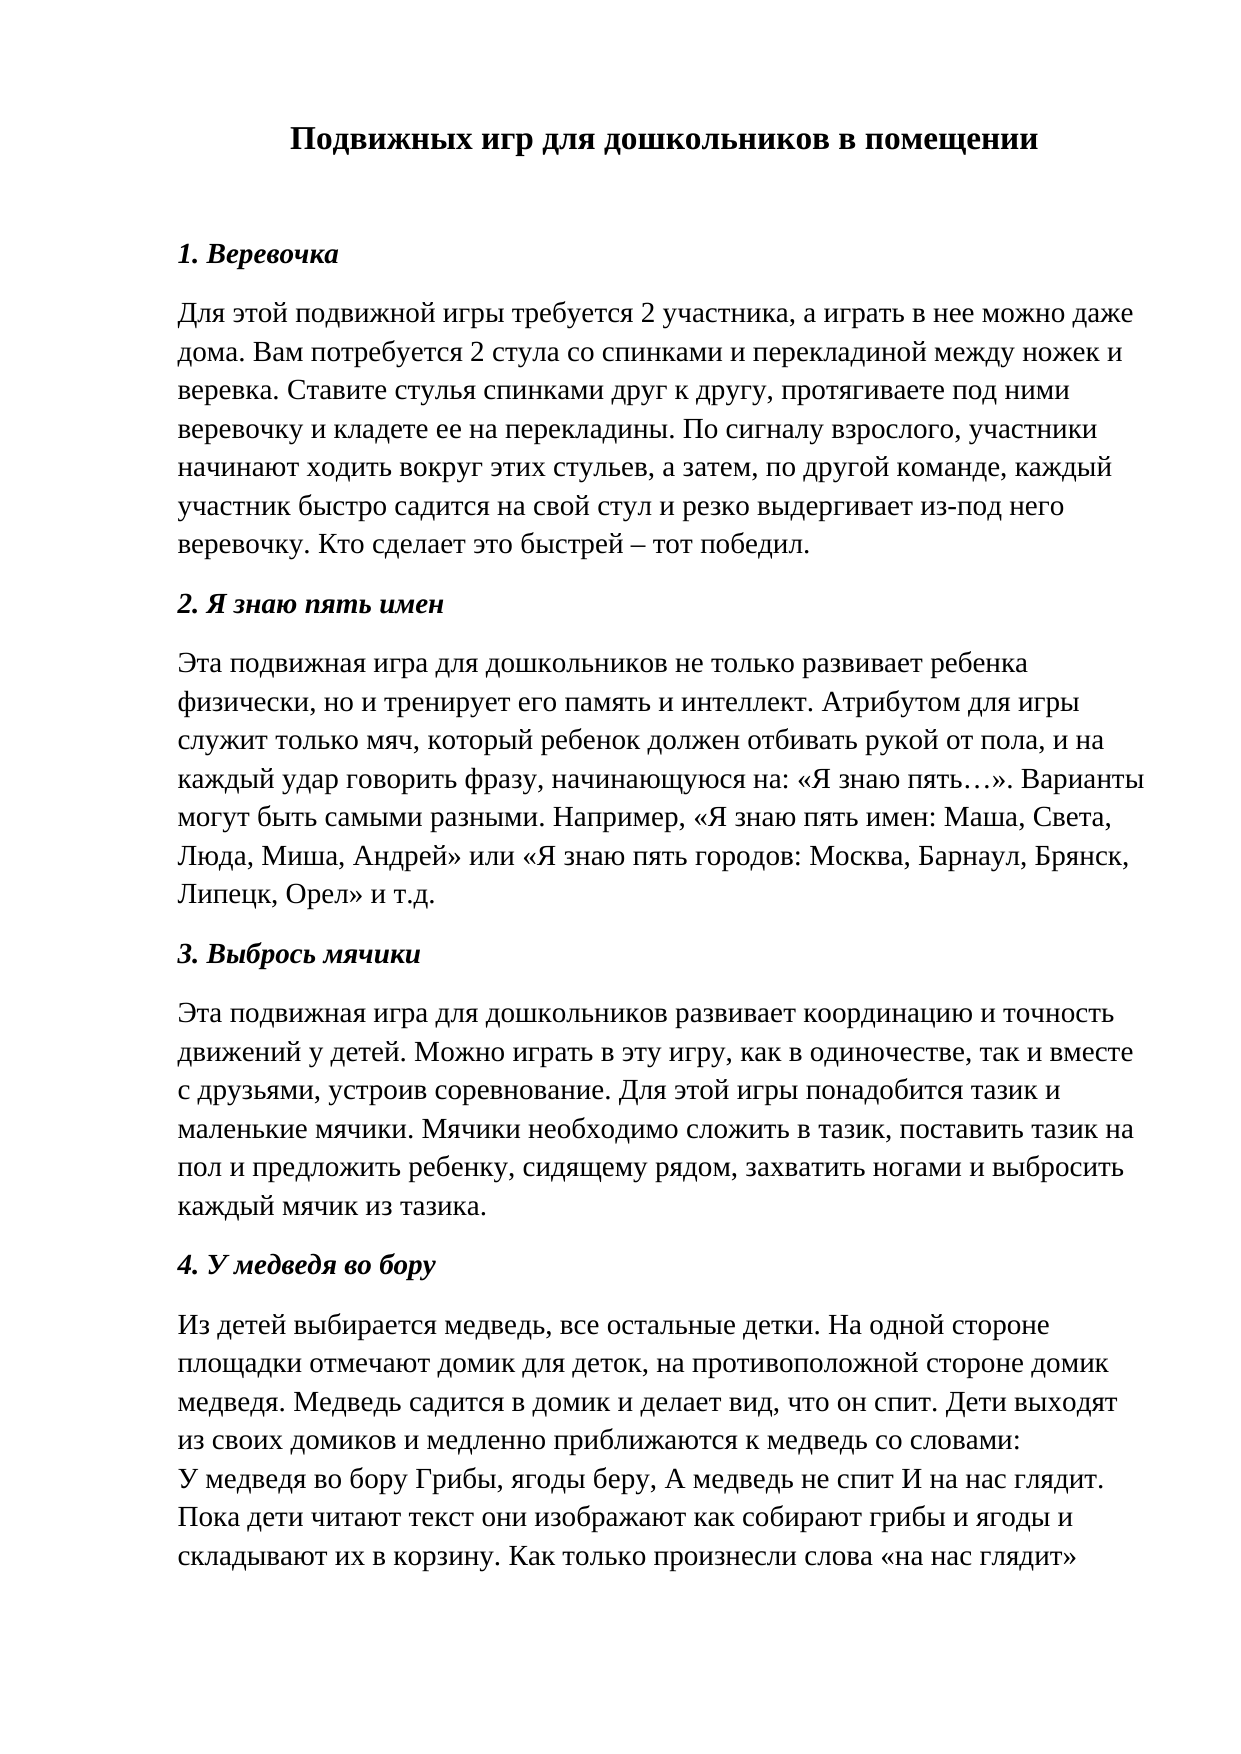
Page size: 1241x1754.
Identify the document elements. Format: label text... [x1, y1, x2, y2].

text У медведя во бору Грибы, ягоды беру, А медведь не спит И на нас глядит. [177, 1461, 1152, 1494]
text 4. У медведя во бору [177, 1247, 1152, 1281]
text Эта подвижная игра для дошкольников развивает координацию и точность движений у детей. Можно играть в эту игру, как в одиночестве, так и вместе с друзьями, устроив соревнование. Для этой игры понадобится тазик и маленькие мячики. Мячики необходимо сложить в тазик, поставить тазик на пол и предложить ребенку, сидящему рядом, захватить ногами и выбросить каждый мячик из тазика. [177, 995, 1152, 1222]
text Подвижных игр для дошкольников в помещении [177, 118, 1152, 156]
text 3. Выбрось мячики [177, 936, 1152, 969]
text Из детей выбирается медведь, все остальные детки. На одной стороне площадки отмечают домик для деток, на противоположной стороне домик медведя. Медведь садится в домик и делает вид, что он спит. Дети выходят из своих домиков и медленно приближаются к медведь со словами: [177, 1307, 1152, 1456]
text Для этой подвижной игры требуется 2 участника, а играть в нее можно даже дома. Вам потребуется 2 стула со спинками и перекладиной между ножек и веревка. Ставите стулья спинками друг к другу, протягиваете под ними веревочку и кладете ее на перекладины. По сигналу взрослого, участники начинают ходить вокруг этих стульев, а затем, по другой команде, каждый участник быстро садится на свой стул и резко выдергивает из-под него веревочку. Кто сделает это быстрей – тот победил. [177, 295, 1152, 560]
text 1. Веревочка [177, 236, 1152, 269]
text Эта подвижная игра для дошкольников не только развивает ребенка физически, но и тренирует его память и интеллект. Атрибутом для игры служит только мяч, который ребенок должен отбивать рукой от пола, и на каждый удар говорить фразу, начинающуюся на: «Я знаю пять…». Варианты могут быть самыми разными. Например, «Я знаю пять имен: Маша, Света, Люда, Миша, Андрей» или «Я знаю пять городов: Москва, Барнаул, Брянск, Липецк, Орел» и т.д. [177, 645, 1152, 910]
text 2. Я знаю пять имен [177, 586, 1152, 619]
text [177, 1499, 1152, 1572]
